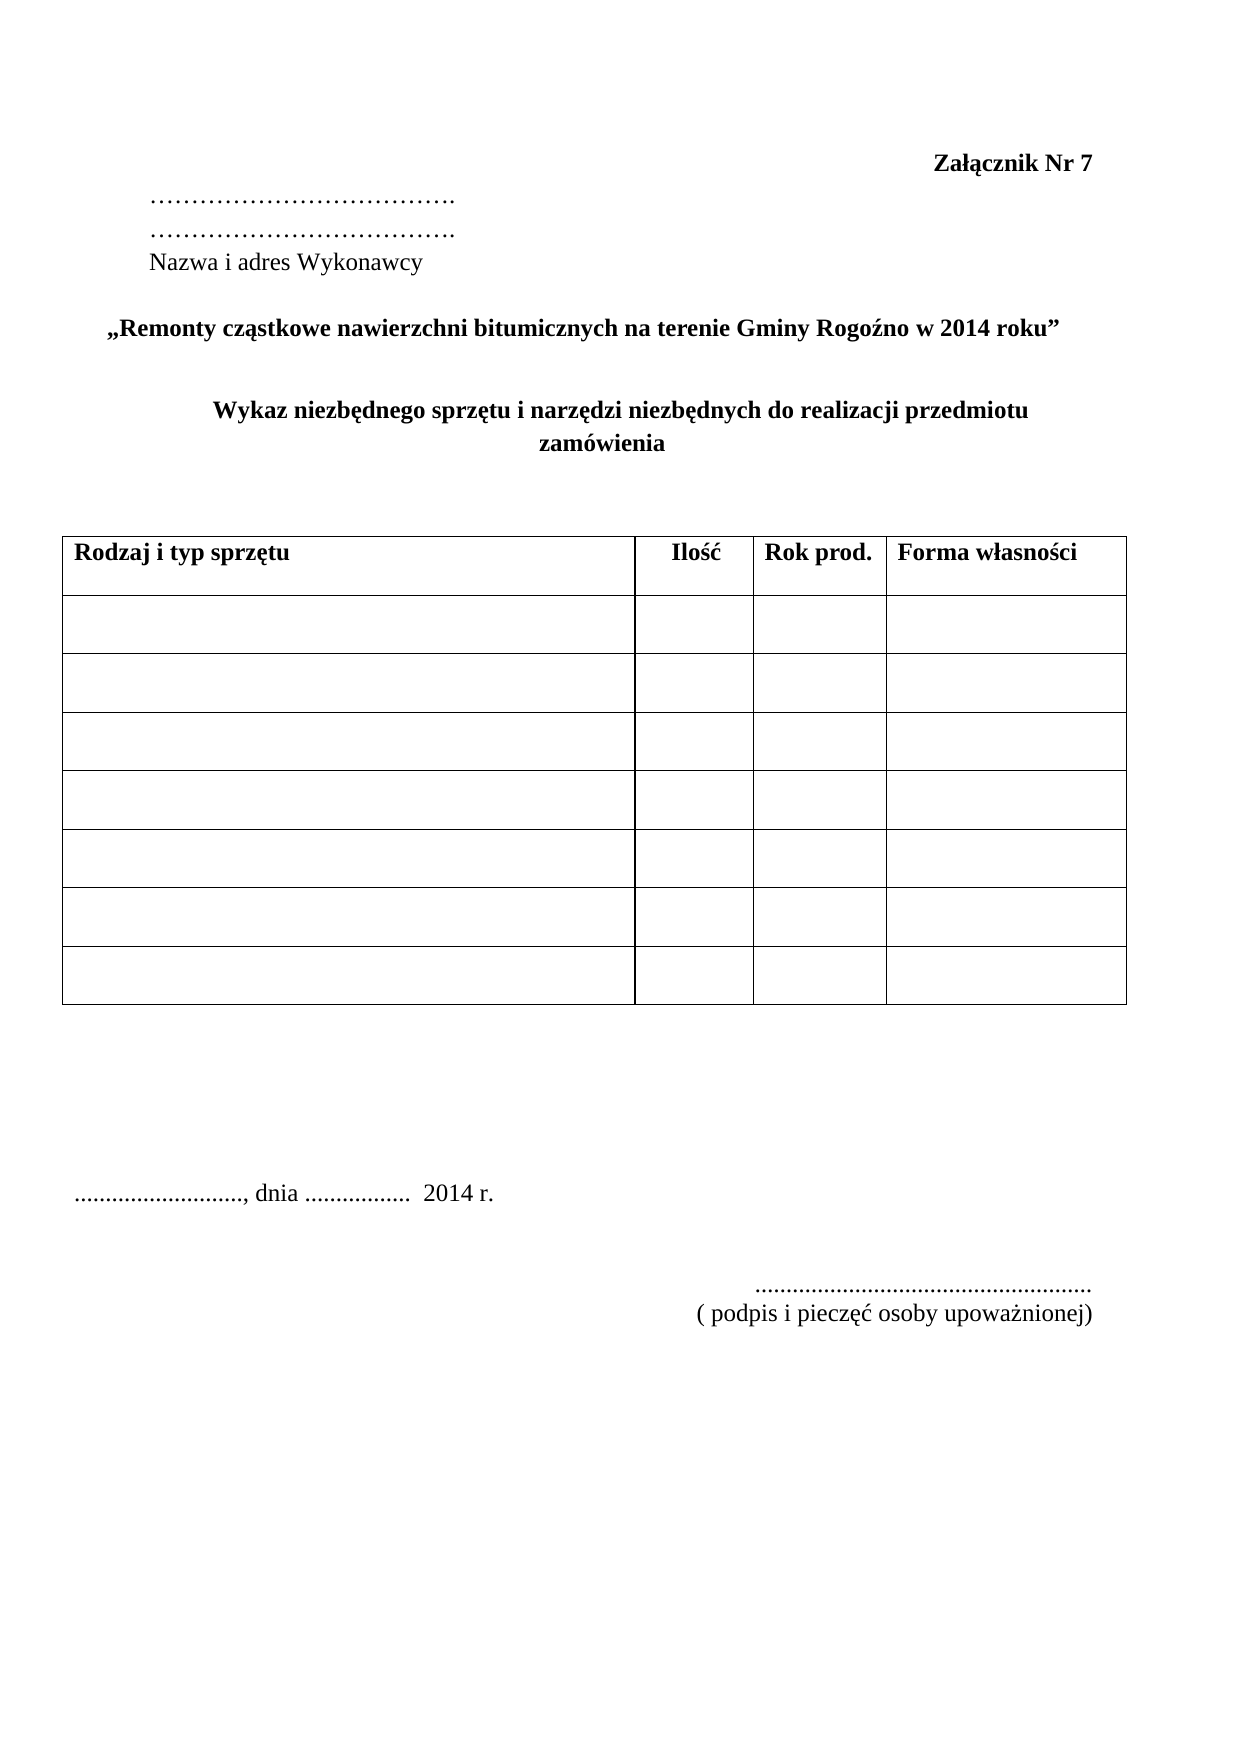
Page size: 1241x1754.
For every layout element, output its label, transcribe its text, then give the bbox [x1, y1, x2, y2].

text ...................................................... [74, 1269, 1093, 1298]
list Nazwa i adres Wykonawcy [149, 247, 1093, 275]
table_cell [636, 888, 753, 946]
table_cell [754, 713, 886, 770]
table_cell [754, 654, 886, 712]
table_cell [63, 947, 634, 1004]
table_cell [887, 654, 1126, 712]
table_cell [754, 771, 886, 829]
table_cell [754, 888, 886, 946]
table_cell [754, 830, 886, 887]
table_header Forma własności [887, 537, 1126, 594]
table_cell [63, 771, 634, 829]
table_cell [63, 888, 634, 946]
table_cell [636, 654, 753, 712]
table_cell [754, 596, 886, 653]
table_cell [63, 830, 634, 887]
table_cell [63, 713, 634, 770]
table_header Rodzaj i typ sprzętu [63, 537, 634, 594]
table_cell [636, 713, 753, 770]
text ( podpis i pieczęć osoby upoważnionej) [74, 1298, 1093, 1326]
table_cell [887, 771, 1126, 829]
table_cell [636, 596, 753, 653]
table_cell [754, 947, 886, 1004]
list Załącznik Nr 7 [149, 148, 1093, 176]
table_cell [887, 947, 1126, 1004]
text Wykaz niezbędnego sprzętu i narzędzi niezbędnych do realizacji przedmiotu zamówienia [111, 395, 1093, 457]
table_header Ilość [636, 537, 753, 594]
table_cell [636, 830, 753, 887]
table_cell [63, 654, 634, 712]
text ..........................., dnia ................. 2014 r. [74, 1178, 1093, 1207]
text „Remonty cząstkowe nawierzchni bitumicznych na terenie Gminy Rogoźno w 2014 roku” [74, 313, 1093, 341]
table_cell [636, 771, 753, 829]
table_cell [887, 830, 1126, 887]
table_cell [887, 596, 1126, 653]
table_cell [887, 713, 1126, 770]
list ………………………………. [149, 214, 1093, 242]
table_header Rok prod. [754, 537, 886, 594]
list ………………………………. [149, 181, 1093, 209]
table_cell [636, 947, 753, 1004]
table_cell [63, 596, 634, 653]
table_cell [887, 888, 1126, 946]
